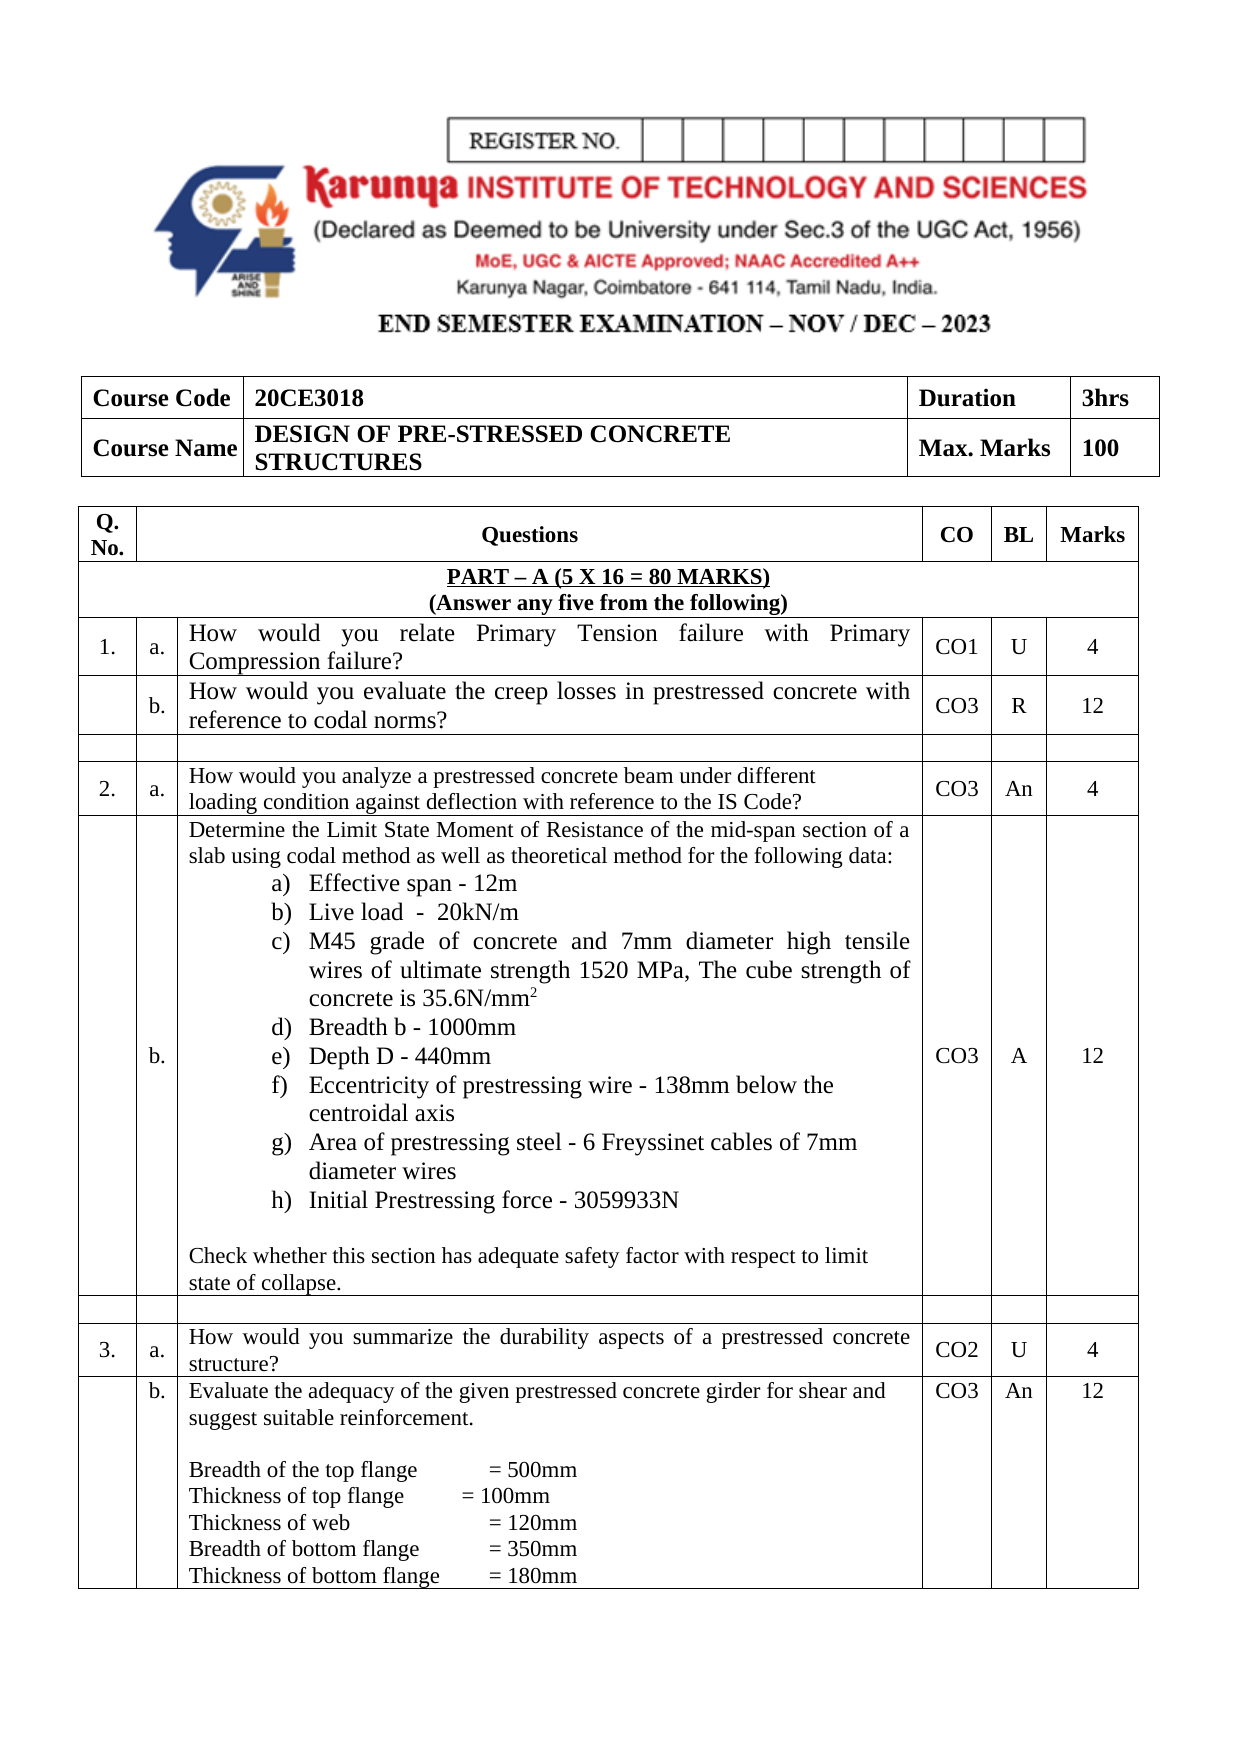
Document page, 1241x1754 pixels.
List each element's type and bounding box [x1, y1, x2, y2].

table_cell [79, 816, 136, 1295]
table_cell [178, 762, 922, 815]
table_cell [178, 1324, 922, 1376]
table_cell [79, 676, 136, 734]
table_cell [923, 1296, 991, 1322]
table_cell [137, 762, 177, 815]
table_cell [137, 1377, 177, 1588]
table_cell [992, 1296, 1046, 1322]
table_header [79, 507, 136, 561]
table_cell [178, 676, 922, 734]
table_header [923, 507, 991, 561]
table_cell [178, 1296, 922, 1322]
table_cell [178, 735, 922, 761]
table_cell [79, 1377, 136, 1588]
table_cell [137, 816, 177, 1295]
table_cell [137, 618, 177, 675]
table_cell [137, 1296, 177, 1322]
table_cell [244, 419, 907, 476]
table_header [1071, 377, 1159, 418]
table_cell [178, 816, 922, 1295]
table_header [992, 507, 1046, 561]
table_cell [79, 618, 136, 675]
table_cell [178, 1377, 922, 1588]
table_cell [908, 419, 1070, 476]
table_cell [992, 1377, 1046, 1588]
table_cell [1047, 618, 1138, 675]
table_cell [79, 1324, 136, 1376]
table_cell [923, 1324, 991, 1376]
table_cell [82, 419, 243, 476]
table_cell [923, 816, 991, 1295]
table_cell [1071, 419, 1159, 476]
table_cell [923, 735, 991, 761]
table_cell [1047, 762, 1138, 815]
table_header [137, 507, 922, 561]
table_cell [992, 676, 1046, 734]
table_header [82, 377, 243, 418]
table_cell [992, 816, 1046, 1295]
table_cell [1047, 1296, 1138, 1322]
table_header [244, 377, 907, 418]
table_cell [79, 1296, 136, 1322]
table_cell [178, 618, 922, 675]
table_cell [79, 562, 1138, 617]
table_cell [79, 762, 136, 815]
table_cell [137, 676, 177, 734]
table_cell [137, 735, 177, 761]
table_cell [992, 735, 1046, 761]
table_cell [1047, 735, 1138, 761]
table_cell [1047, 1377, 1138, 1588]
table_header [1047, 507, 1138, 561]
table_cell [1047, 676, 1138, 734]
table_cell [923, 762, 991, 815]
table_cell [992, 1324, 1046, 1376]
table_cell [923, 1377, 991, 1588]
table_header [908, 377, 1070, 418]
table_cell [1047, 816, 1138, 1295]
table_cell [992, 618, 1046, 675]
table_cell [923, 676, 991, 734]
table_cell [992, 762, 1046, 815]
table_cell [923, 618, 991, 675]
picture [150, 89, 1091, 348]
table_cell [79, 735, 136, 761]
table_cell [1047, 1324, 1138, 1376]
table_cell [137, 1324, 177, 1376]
